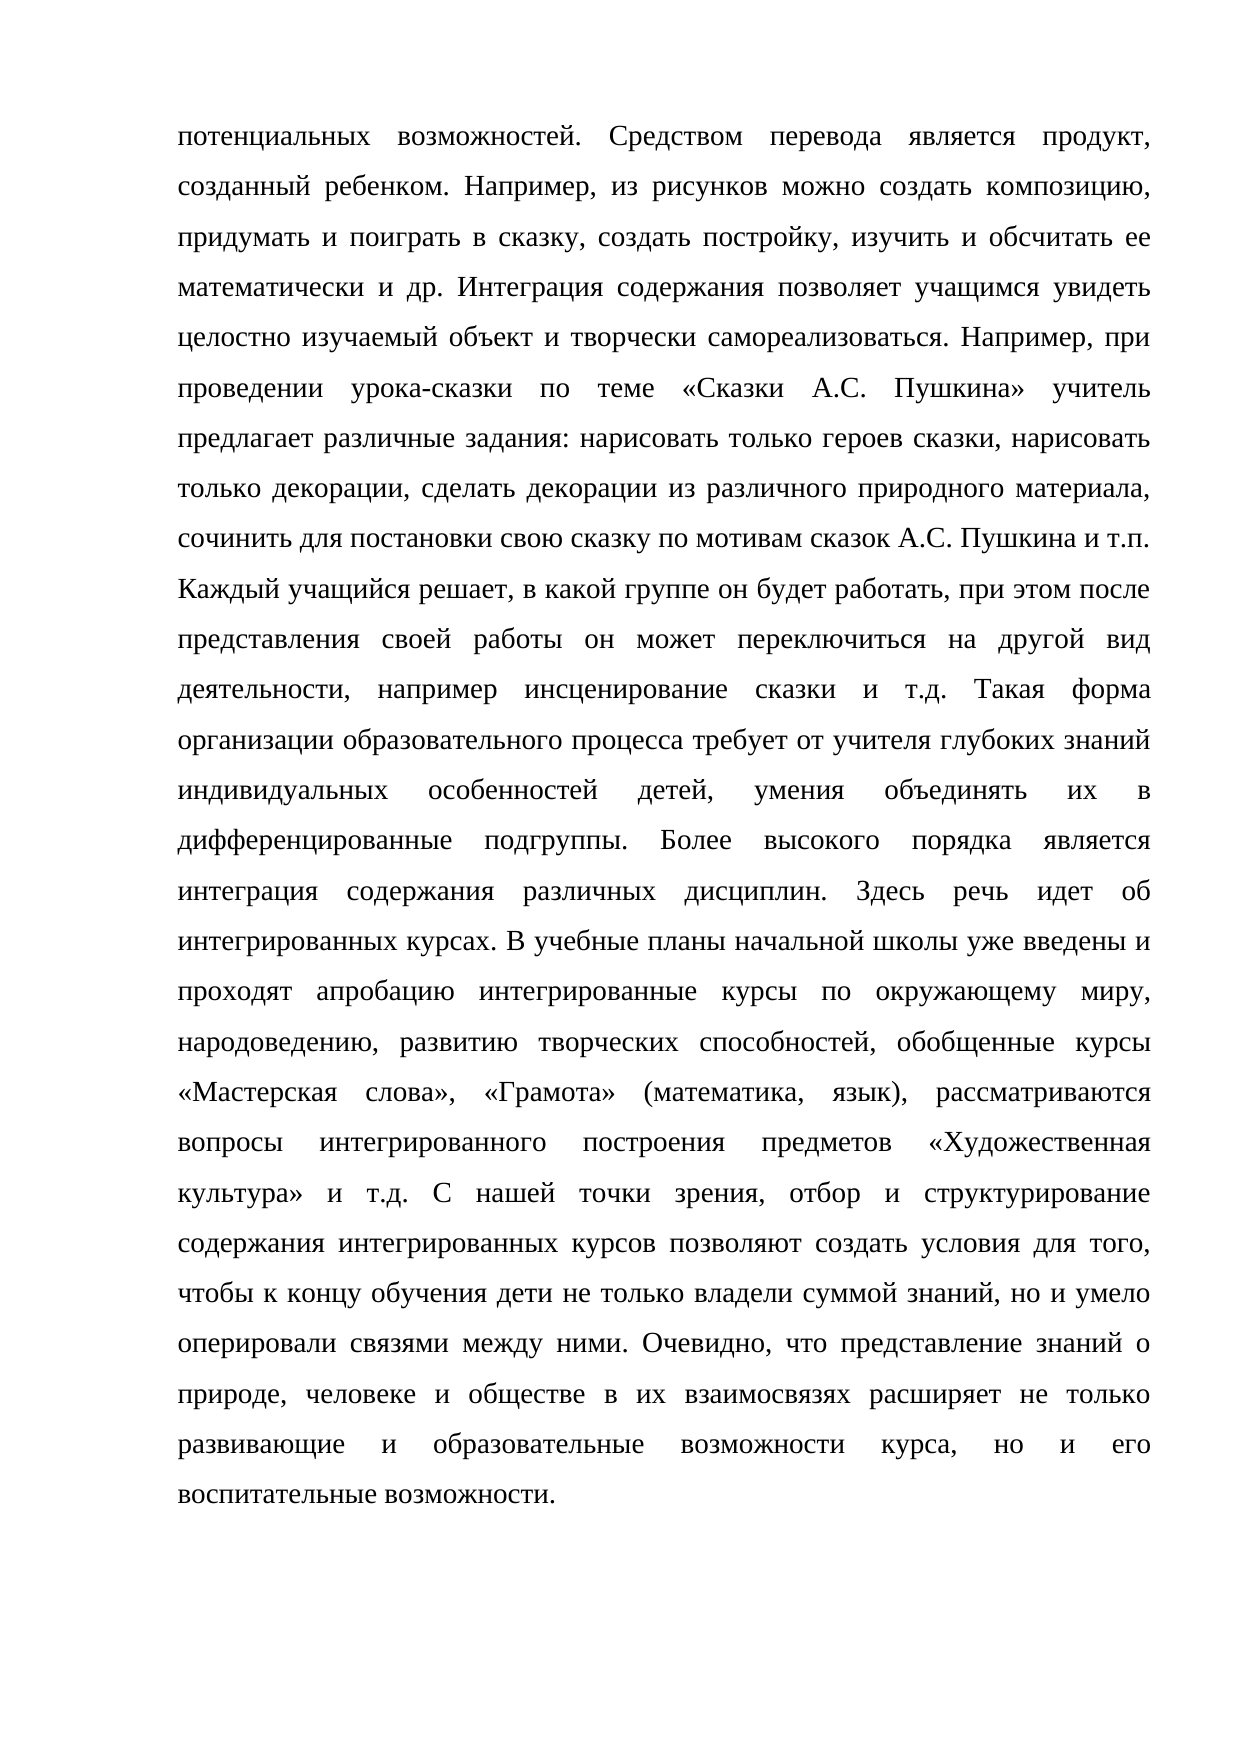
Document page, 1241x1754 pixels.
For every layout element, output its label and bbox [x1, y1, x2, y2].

text [177, 118, 1152, 1510]
